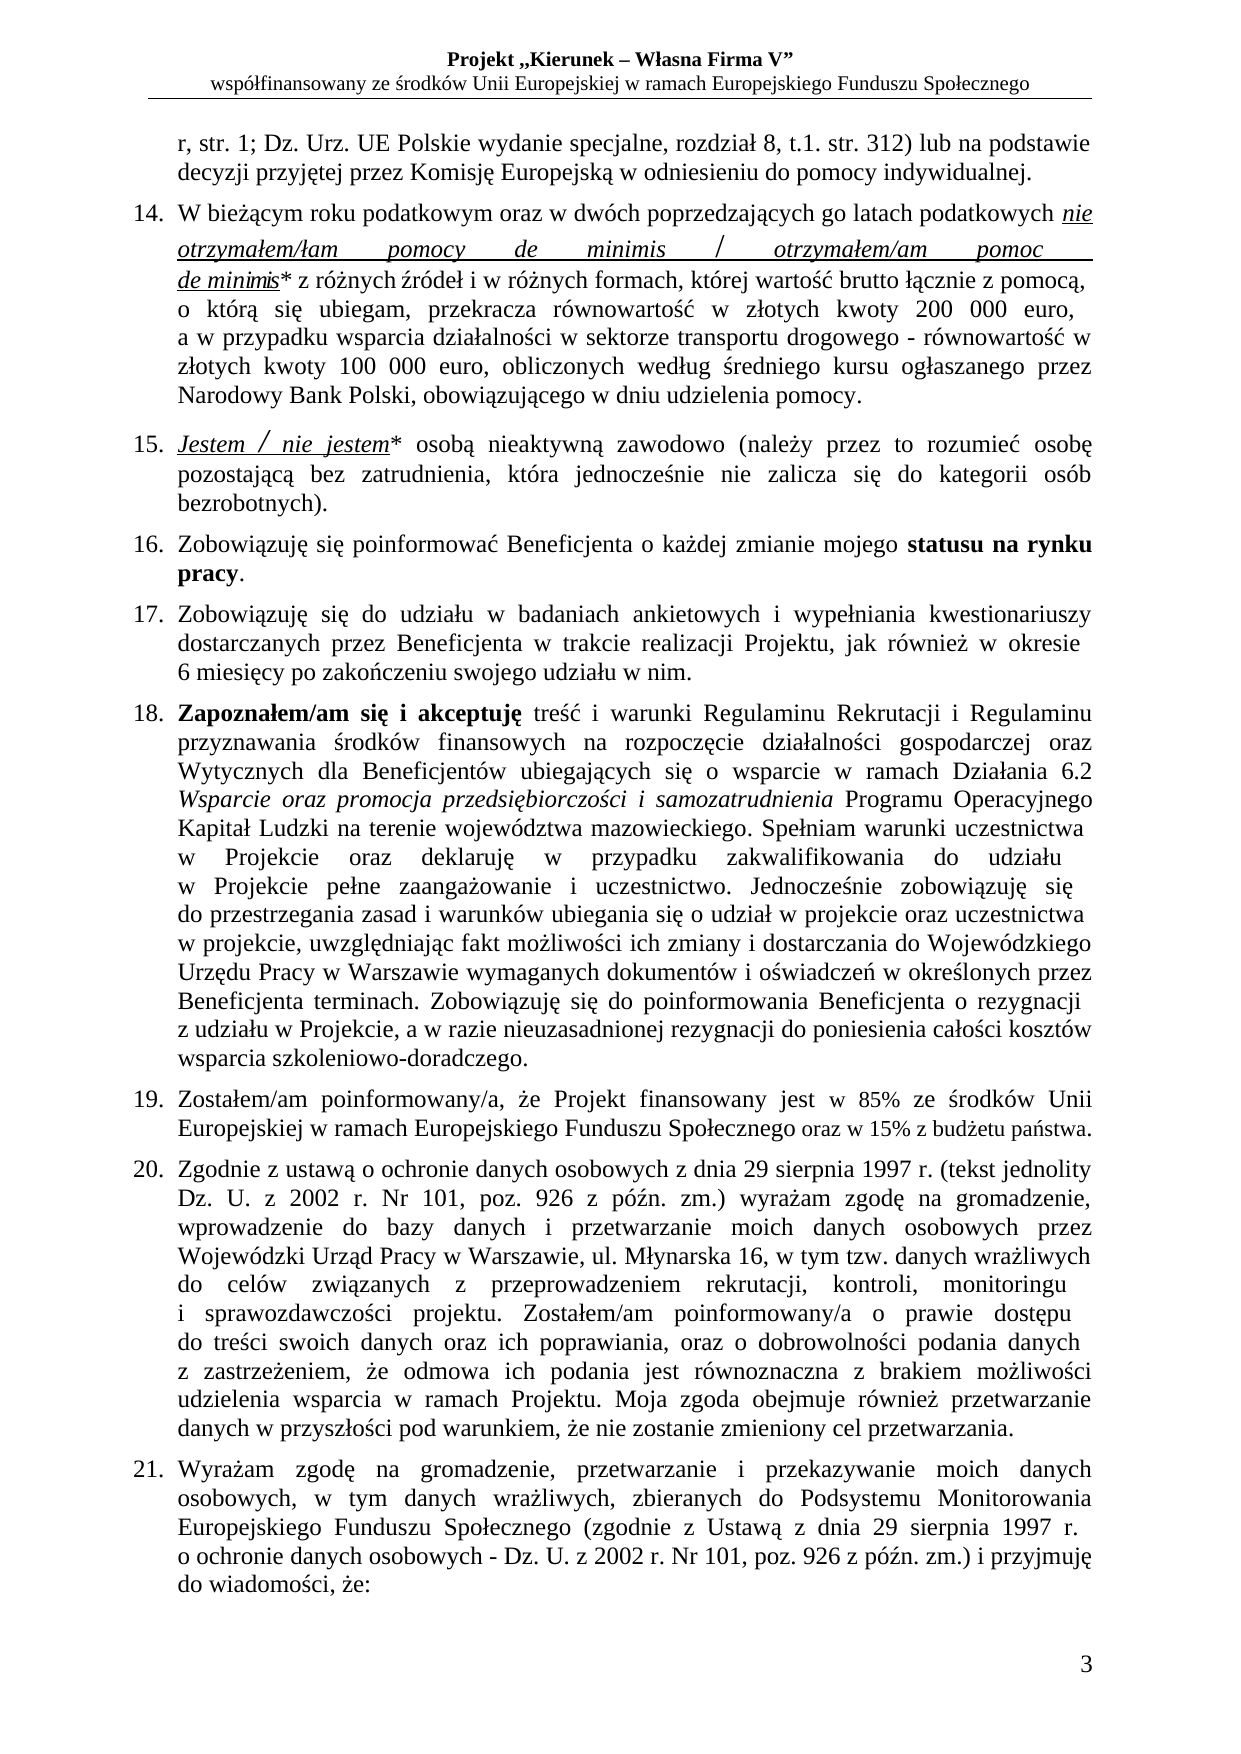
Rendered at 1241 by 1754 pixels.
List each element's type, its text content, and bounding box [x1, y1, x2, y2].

list Zostałem/am poinformowany/a, że Projekt finansowany jest w 85% ze środków Unii Europejskiej w ramach Europejskiego Funduszu Społecznego oraz w 15% z budżetu państwa. [133, 1084, 1092, 1142]
list Zgodnie z ustawą o ochronie danych osobowych z dnia 29 sierpnia 1997 r. (tekst jednolity Dz. U. z 2002 r. Nr 101, poz. 926 z późn. zm.) wyrażam zgodę na gromadzenie, wprowadzenie do bazy danych i przetwarzanie moich danych osobowych przez Wojewódzki Urząd Pracy w Warszawie, ul. Młynarska 16, w tym tzw. danych wrażliwych do celów związanych z przeprowadzeniem rekrutacji, kontroli, monitoringu i sprawozdawczości projektu. Zostałem/am poinformowany/a o prawie dostępu do treści swoich danych oraz ich poprawiania, oraz o dobrowolności podania danych z zastrzeżeniem, że odmowa ich podania jest równoznaczna z brakiem możliwości udzielenia wsparcia w ramach Projektu. Moja zgoda obejmuje również przetwarzanie danych w przyszłości pod warunkiem, że nie zostanie zmieniony cel przetwarzania. [133, 1154, 1092, 1442]
list Jestem / nie jestem* osobą nieaktywną zawodowo (należy przez to rozumieć osobę pozostającą bez zatrudnienia, która jednocześnie nie zalicza się do kategorii osób bezrobotnych). [133, 421, 1092, 517]
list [133, 128, 1092, 185]
list Zobowiązuję się do udziału w badaniach ankietowych i wypełniania kwestionariuszy dostarczanych przez Beneficjenta w trakcie realizacji Projektu, jak również w okresie 6 miesięcy po zakończeniu swojego udziału w nim. [133, 599, 1092, 686]
list W bieżącym roku podatkowym oraz w dwóch poprzedzających go latach podatkowych nie otrzymałem/łam pomocy de minimis / otrzymałem/am pomoc de minimis* z różnych źródeł i w różnych formach, której wartość brutto łącznie z pomocą, o którą się ubiegam, przekracza równowartość w złotych kwoty 200 000 euro, a w przypadku wsparcia działalności w sektorze transportu drogowego - równowartość w złotych kwoty 100 000 euro, obliczonych według średniego kursu ogłaszanego przez Narodowy Bank Polski, obowiązującego w dniu udzielenia pomocy. [133, 198, 1092, 409]
list Zapoznałem/am się i akceptuję treść i warunki Regulaminu Rekrutacji i Regulaminu przyznawania środków finansowych na rozpoczęcie działalności gospodarczej oraz Wytycznych dla Beneficjentów ubiegających się o wsparcie w ramach Działania 6.2 Wsparcie oraz promocja przedsiębiorczości i samozatrudnienia Programu Operacyjnego Kapitał Ludzki na terenie województwa mazowieckiego. Spełniam warunki uczestnictwa w Projekcie oraz deklaruję w przypadku zakwalifikowania do udziału w Projekcie pełne zaangażowanie i uczestnictwo. Jednocześnie zobowiązuję się do przestrzegania zasad i warunków ubiegania się o udział w projekcie oraz uczestnictwa w projekcie, uwzględniając fakt możliwości ich zmiany i dostarczania do Wojewódzkiego Urzędu Pracy w Warszawie wymaganych dokumentów i oświadczeń w określonych przez Beneficjenta terminach. Zobowiązuję się do poinformowania Beneficjenta o rezygnacji z udziału w Projekcie, a w razie nieuzasadnionej rezygnacji do poniesienia całości kosztów wsparcia szkoleniowo-doradczego. [133, 698, 1092, 1072]
list Wyrażam zgodę na gromadzenie, przetwarzanie i przekazywanie moich danych osobowych, w tym danych wrażliwych, zbieranych do Podsystemu Monitorowania Europejskiego Funduszu Społecznego (zgodnie z Ustawą z dnia 29 sierpnia 1997 r. o ochronie danych osobowych - Dz. U. z 2002 r. Nr 101, poz. 926 z późn. zm.) i przyjmuję do wiadomości, że: [133, 1454, 1092, 1598]
list Zobowiązuję się poinformować Beneficjenta o każdej zmianie mojego statusu na rynku pracy. [133, 529, 1092, 587]
